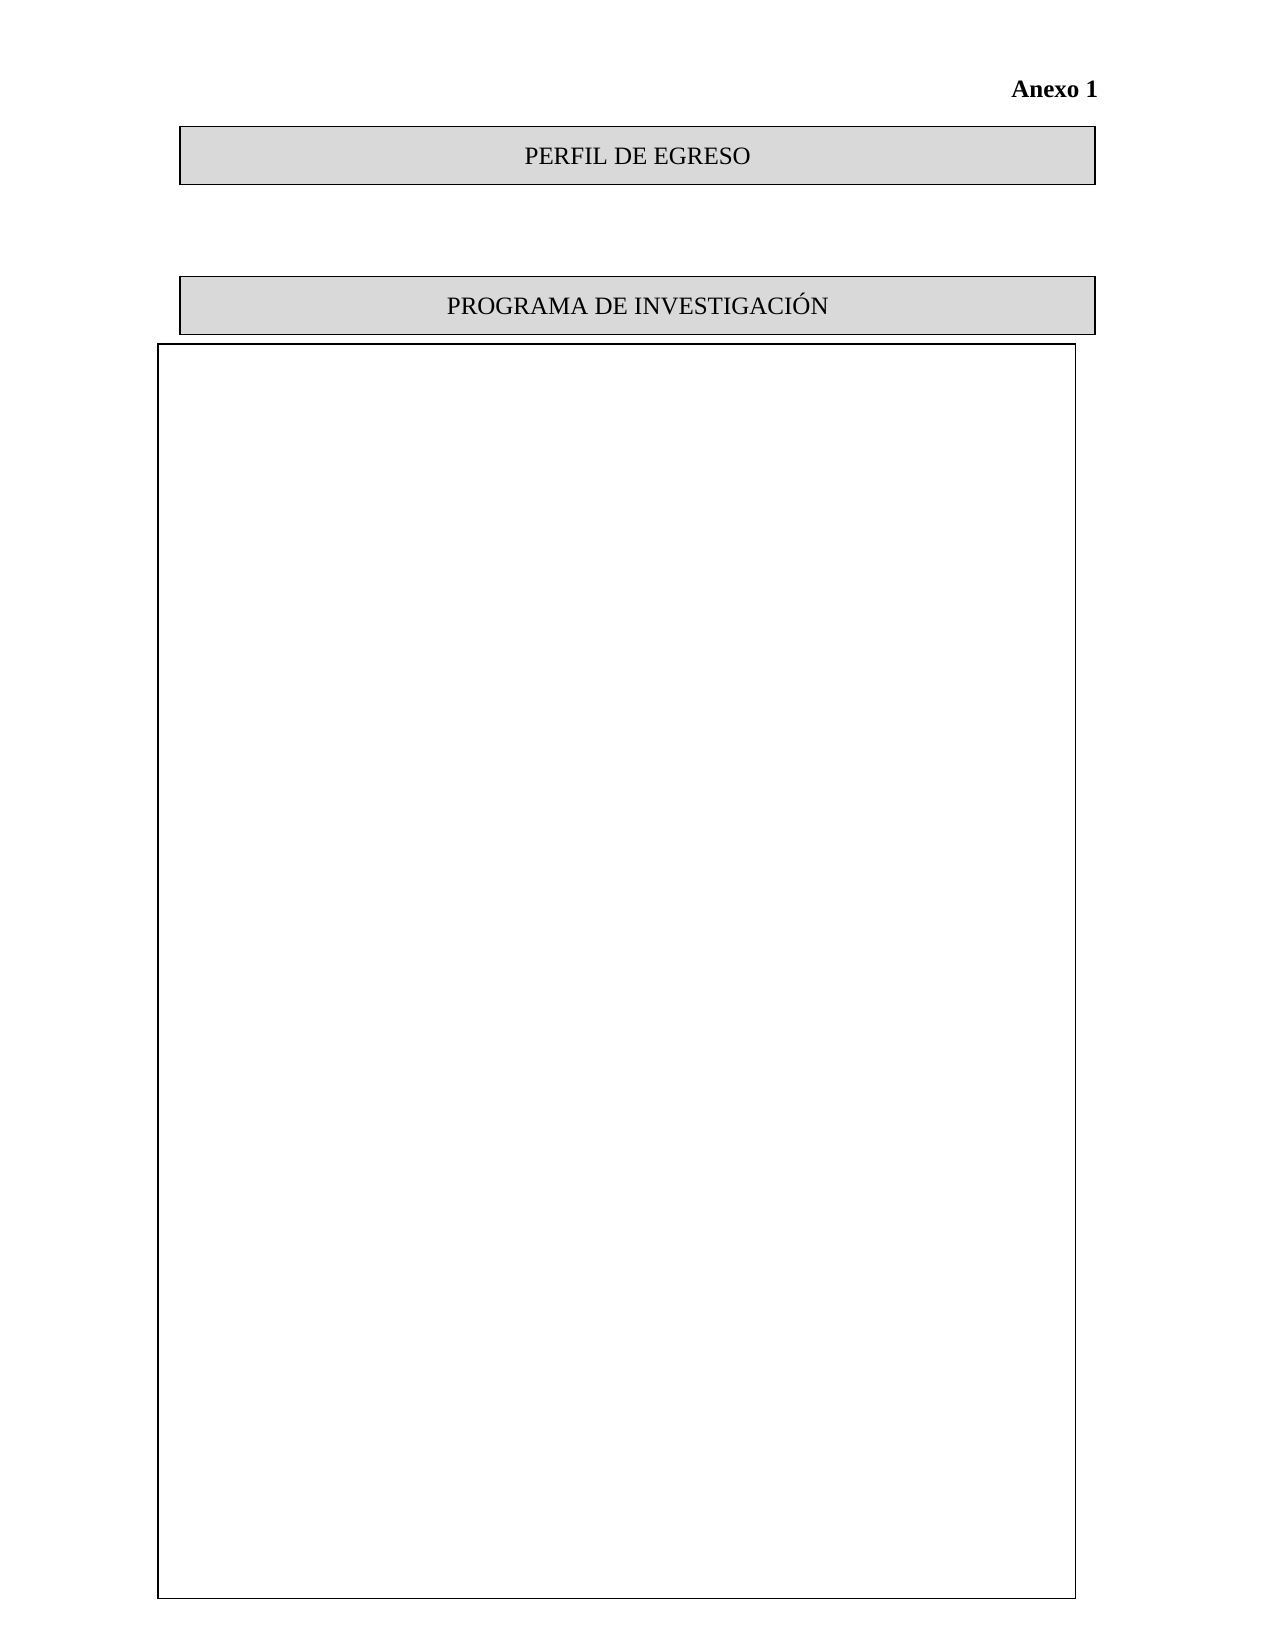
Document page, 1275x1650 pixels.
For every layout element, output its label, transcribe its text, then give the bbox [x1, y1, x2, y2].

table_header PROGRAMA DE INVESTIGACIÓN [181, 277, 1094, 334]
table_header PERFIL DE EGRESO [181, 127, 1094, 184]
